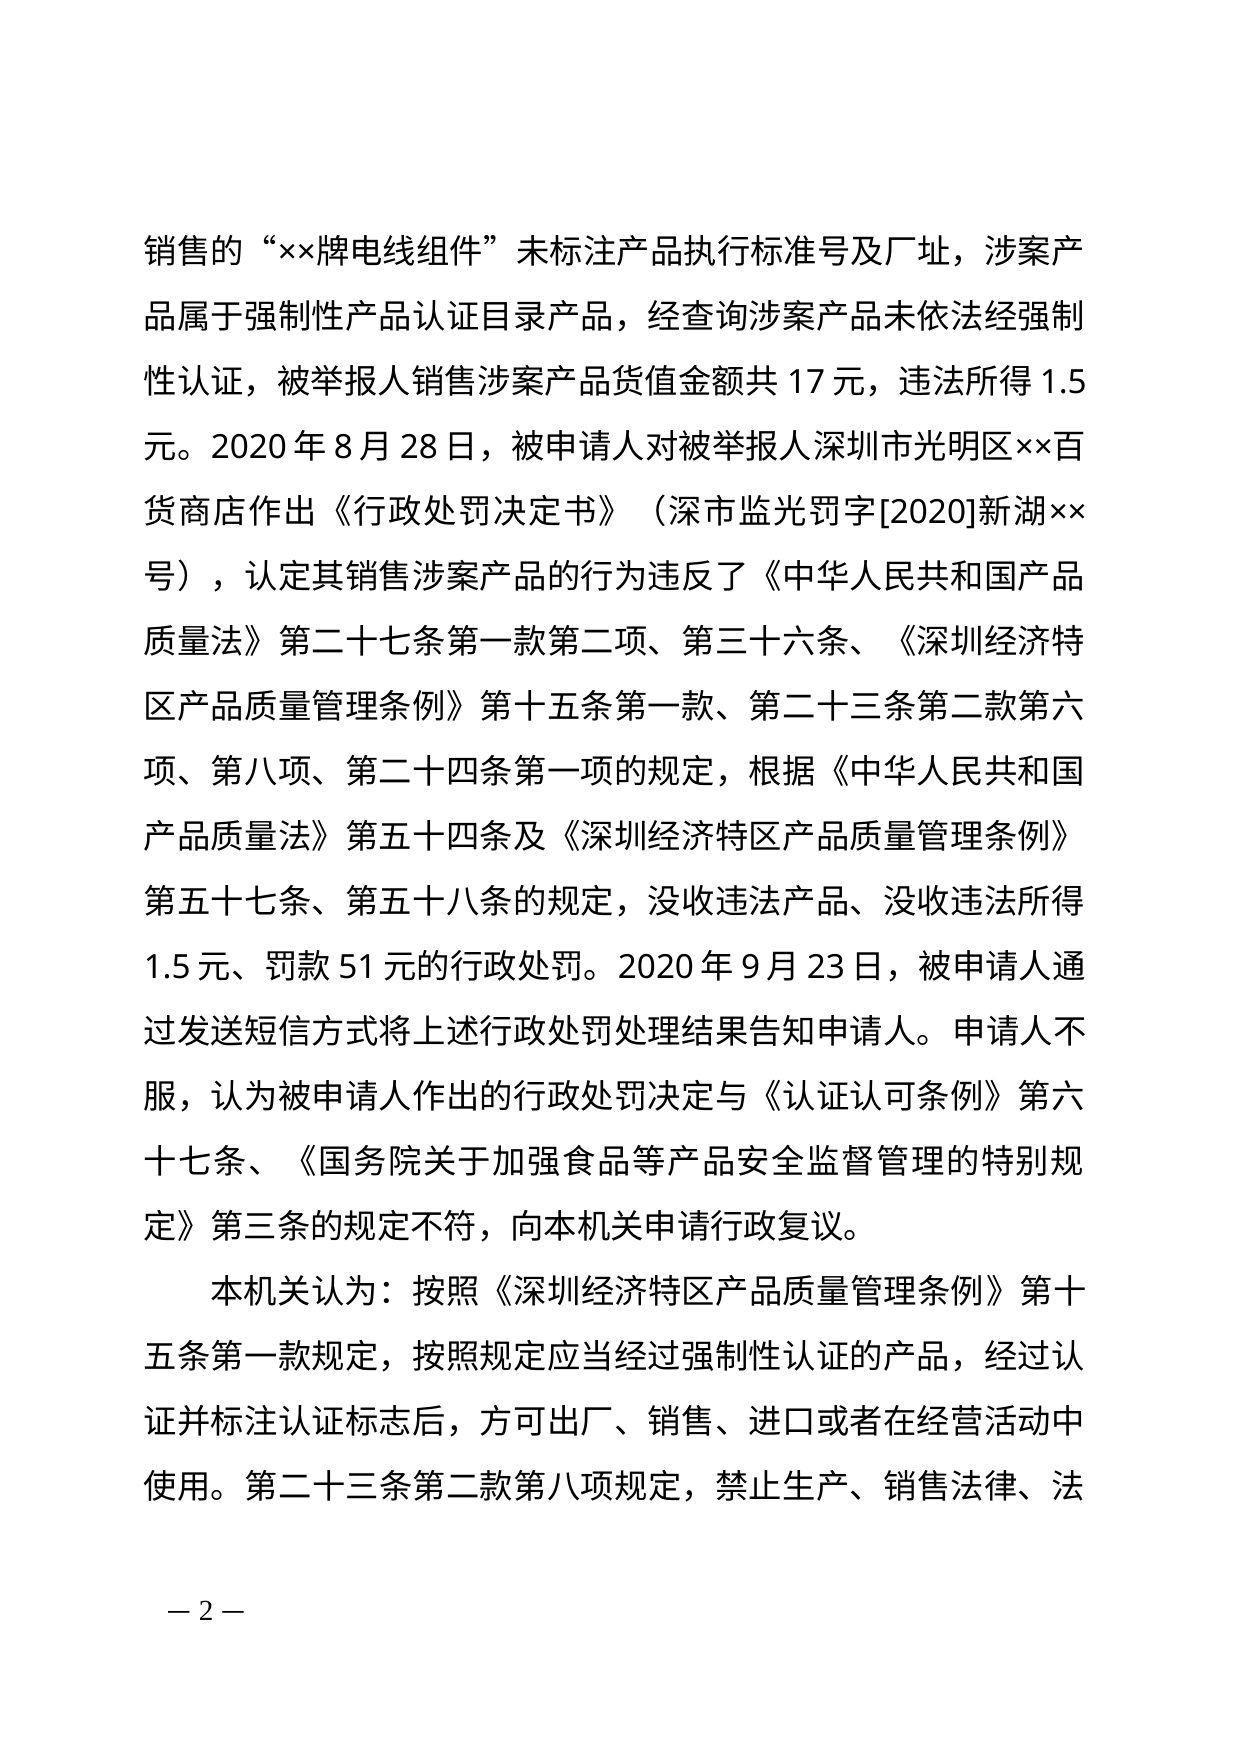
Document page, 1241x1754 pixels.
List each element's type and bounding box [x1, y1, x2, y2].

text [143, 1257, 1087, 1517]
text [143, 217, 1087, 1257]
